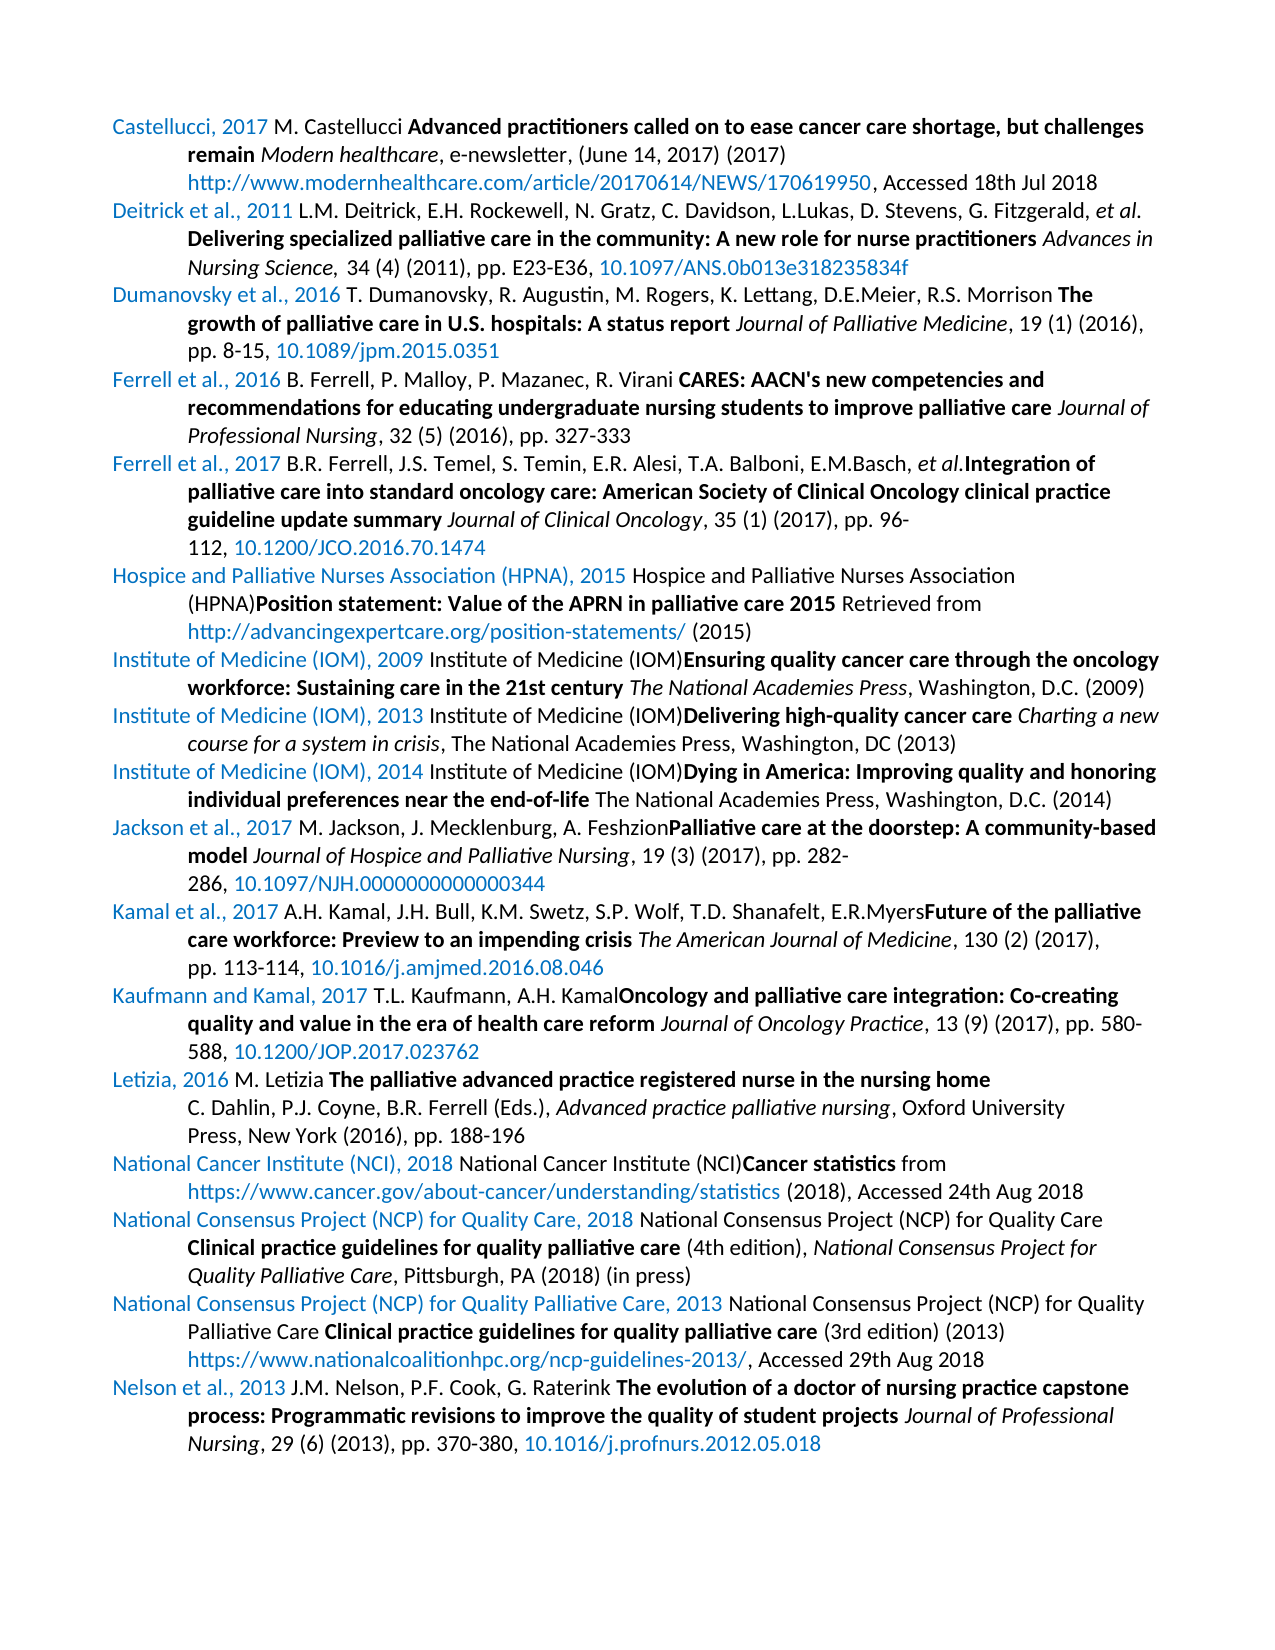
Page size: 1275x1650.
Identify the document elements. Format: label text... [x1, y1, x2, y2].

text Dumanovsky et al., 2016 T. Dumanovsky, R. Augustin, M. Rogers, K. Lettang, D.E.Meier, R.S. Morrison The growth of palliative care in U.S. hospitals: A status report Journal of Palliative Medicine, 19 (1) (2016), pp. 8-15, 10.1089/jpm.2015.0351 [112, 281, 1162, 365]
text Institute of Medicine (IOM), 2009 Institute of Medicine (IOM)Ensuring quality cancer care through the oncology workforce: Sustaining care in the 21st century The National Academies Press, Washington, D.C. (2009) [112, 645, 1162, 701]
text Kamal et al., 2017 A.H. Kamal, J.H. Bull, K.M. Swetz, S.P. Wolf, T.D. Shanafelt, E.R.MyersFuture of the palliative care workforce: Preview to an impending crisis The American Journal of Medicine, 130 (2) (2017), pp. 113-114, 10.1016/j.amjmed.2016.08.046 [112, 897, 1162, 981]
text Letizia, 2016 M. Letizia The palliative advanced practice registered nurse in the nursing home C. Dahlin, P.J. Coyne, B.R. Ferrell (Eds.), Advanced practice palliative nursing, Oxford University Press, New York (2016), pp. 188-196 [112, 1065, 1162, 1149]
text Hospice and Palliative Nurses Association (HPNA), 2015 Hospice and Palliative Nurses Association (HPNA)Position statement: Value of the APRN in palliative care 2015 Retrieved from http://advancingexpertcare.org/position-statements/ (2015) [112, 561, 1162, 645]
text Institute of Medicine (IOM), 2013 Institute of Medicine (IOM)Delivering high-quality cancer care Charting a new course for a system in crisis, The National Academies Press, Washington, DC (2013) [112, 701, 1162, 757]
text Nelson et al., 2013 J.M. Nelson, P.F. Cook, G. Raterink The evolution of a doctor of nursing practice capstone process: Programmatic revisions to improve the quality of student projects Journal of Professional Nursing, 29 (6) (2013), pp. 370-380, 10.1016/j.profnurs.2012.05.018 [112, 1373, 1162, 1457]
text National Cancer Institute (NCI), 2018 National Cancer Institute (NCI)Cancer statistics from https://www.cancer.gov/about-cancer/understanding/statistics (2018), Accessed 24th Aug 2018 [112, 1149, 1162, 1205]
text Ferrell et al., 2016 B. Ferrell, P. Malloy, P. Mazanec, R. Virani CARES: AACN's new competencies and recommendations for educating undergraduate nursing students to improve palliative care Journal of Professional Nursing, 32 (5) (2016), pp. 327-333 [112, 365, 1162, 449]
text Jackson et al., 2017 M. Jackson, J. Mecklenburg, A. FeshzionPalliative care at the doorstep: A community-based model Journal of Hospice and Palliative Nursing, 19 (3) (2017), pp. 282-286, 10.1097/NJH.0000000000000344 [112, 813, 1162, 897]
text Deitrick et al., 2011 L.M. Deitrick, E.H. Rockewell, N. Gratz, C. Davidson, L.Lukas, D. Stevens, G. Fitzgerald, et al. Delivering specialized palliative care in the community: A new role for nurse practitioners Advances in Nursing Science, 34 (4) (2011), pp. E23-E36, 10.1097/ANS.0b013e318235834f [112, 197, 1162, 281]
text Kaufmann and Kamal, 2017 T.L. Kaufmann, A.H. KamalOncology and palliative care integration: Co-creating quality and value in the era of health care reform Journal of Oncology Practice, 13 (9) (2017), pp. 580-588, 10.1200/JOP.2017.023762 [112, 981, 1162, 1065]
text Ferrell et al., 2017 B.R. Ferrell, J.S. Temel, S. Temin, E.R. Alesi, T.A. Balboni, E.M.Basch, et al.Integration of palliative care into standard oncology care: American Society of Clinical Oncology clinical practice guideline update summary Journal of Clinical Oncology, 35 (1) (2017), pp. 96-112, 10.1200/JCO.2016.70.1474 [112, 449, 1162, 561]
text National Consensus Project (NCP) for Quality Palliative Care, 2013 National Consensus Project (NCP) for Quality Palliative Care Clinical practice guidelines for quality palliative care (3rd edition) (2013) https://www.nationalcoalitionhpc.org/ncp-guidelines-2013/, Accessed 29th Aug 2018 [112, 1289, 1162, 1373]
text National Consensus Project (NCP) for Quality Care, 2018 National Consensus Project (NCP) for Quality Care Clinical practice guidelines for quality palliative care (4th edition), National Consensus Project for Quality Palliative Care, Pittsburgh, PA (2018) (in press) [112, 1205, 1162, 1289]
text Castellucci, 2017 M. Castellucci Advanced practitioners called on to ease cancer care shortage, but challenges remain Modern healthcare, e-newsletter, (June 14, 2017) (2017) http://www.modernhealthcare.com/article/20170614/NEWS/170619950, Accessed 18th Jul 2018 [112, 112, 1162, 197]
text Institute of Medicine (IOM), 2014 Institute of Medicine (IOM)Dying in America: Improving quality and honoring individual preferences near the end-of-life The National Academies Press, Washington, D.C. (2014) [112, 757, 1162, 813]
